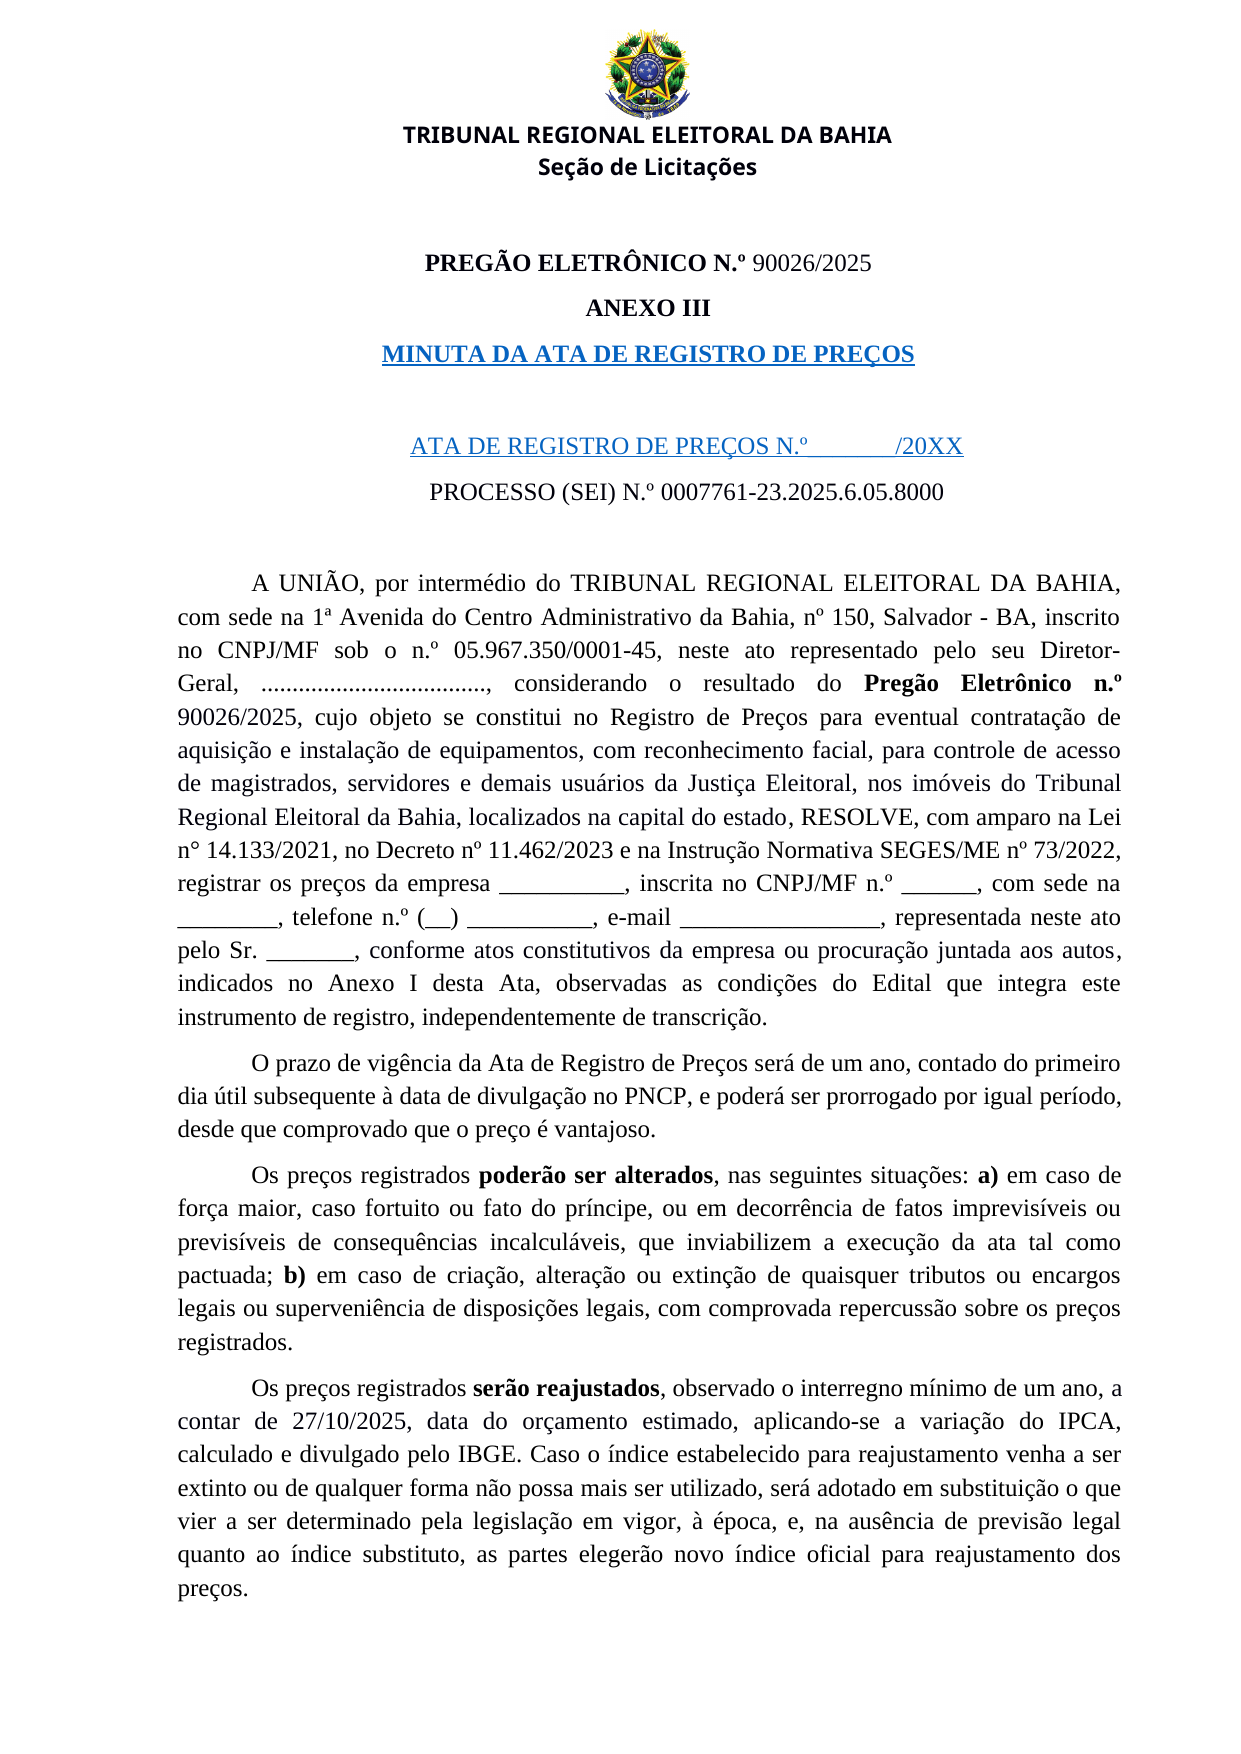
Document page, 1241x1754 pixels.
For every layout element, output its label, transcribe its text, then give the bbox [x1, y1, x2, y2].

text O prazo de vigência da Ata de Registro de Preços será de um ano, contado do primeiro dia útil subsequente à data de divulgação no PNCP, e poderá ser prorrogado por igual período, desde que comprovado que o preço é vantajoso. [177, 1044, 1122, 1144]
text Os preços registrados serão reajustados, observado o interregno mínimo de um ano, a contar de 27/10/2025, data do orçamento estimado, aplicando-se a variação do IPCA, calculado e divulgado pelo IBGE. Caso o índice estabelecido para reajustamento venha a ser extinto ou de qualquer forma não possa mais ser utilizado, será adotado em substituição o que vier a ser determinado pela legislação em vigor, à época, e, na ausência de previsão legal quanto ao índice substituto, as partes elegerão novo índice oficial para reajustamento dos preços. [177, 1369, 1122, 1603]
text MINUTA DA ATA DE REGISTRO DE PREÇOS [177, 336, 1119, 369]
text A UNIÃO, por intermédio do TRIBUNAL REGIONAL ELEITORAL DA BAHIA, com sede na 1ª Avenida do Centro Administrativo da Bahia, nº 150, Salvador - BA, inscrito no CNPJ/MF sob o n.º 05.967.350/0001-45, neste ato representado pelo seu Diretor-Geral, ...................................., considerando o resultado do Pregão Eletrônico n.º , cujo objeto se constitui no Registro de Preços para eventual contratação de , RESOLVE, com amparo na Lei n° 14.133/2021, no Decreto nº 11.462/2023 e na Instrução Normativa SEGES/ME nº 73/2022, registrar os preços da empresa __________, inscrita no CNPJ/MF n.º ______, com sede na ________, telefone n.º (__) __________, e-mail ________________, representada neste ato pelo Sr. _______, conforme atos constitutivos da empresa ou procuração juntada aos autos, indicados no Anexo I desta Ata, observadas as condições do Edital que integra este instrumento de registro, independentemente de transcrição. [177, 565, 1122, 1032]
text ANEXO III [177, 290, 1119, 323]
text ATA DE REGISTRO DE PREÇOS N.º_______/20XX [177, 428, 1122, 461]
text PROCESSO (SEI) N.º [177, 473, 1122, 507]
text PREGÃO ELETRÔNICO N.º [177, 244, 1119, 278]
text Os preços registrados poderão ser alterados, nas seguintes situações: a) em caso de força maior, caso fortuito ou fato do príncipe, ou em decorrência de fatos imprevisíveis ou previsíveis de consequências incalculáveis, que inviabilizem a execução da ata tal como pactuada; b) em caso de criação, alteração ou extinção de quaisquer tributos ou encargos legais ou superveniência de disposições legais, com comprovada repercussão sobre os preços registrados. [177, 1157, 1122, 1357]
